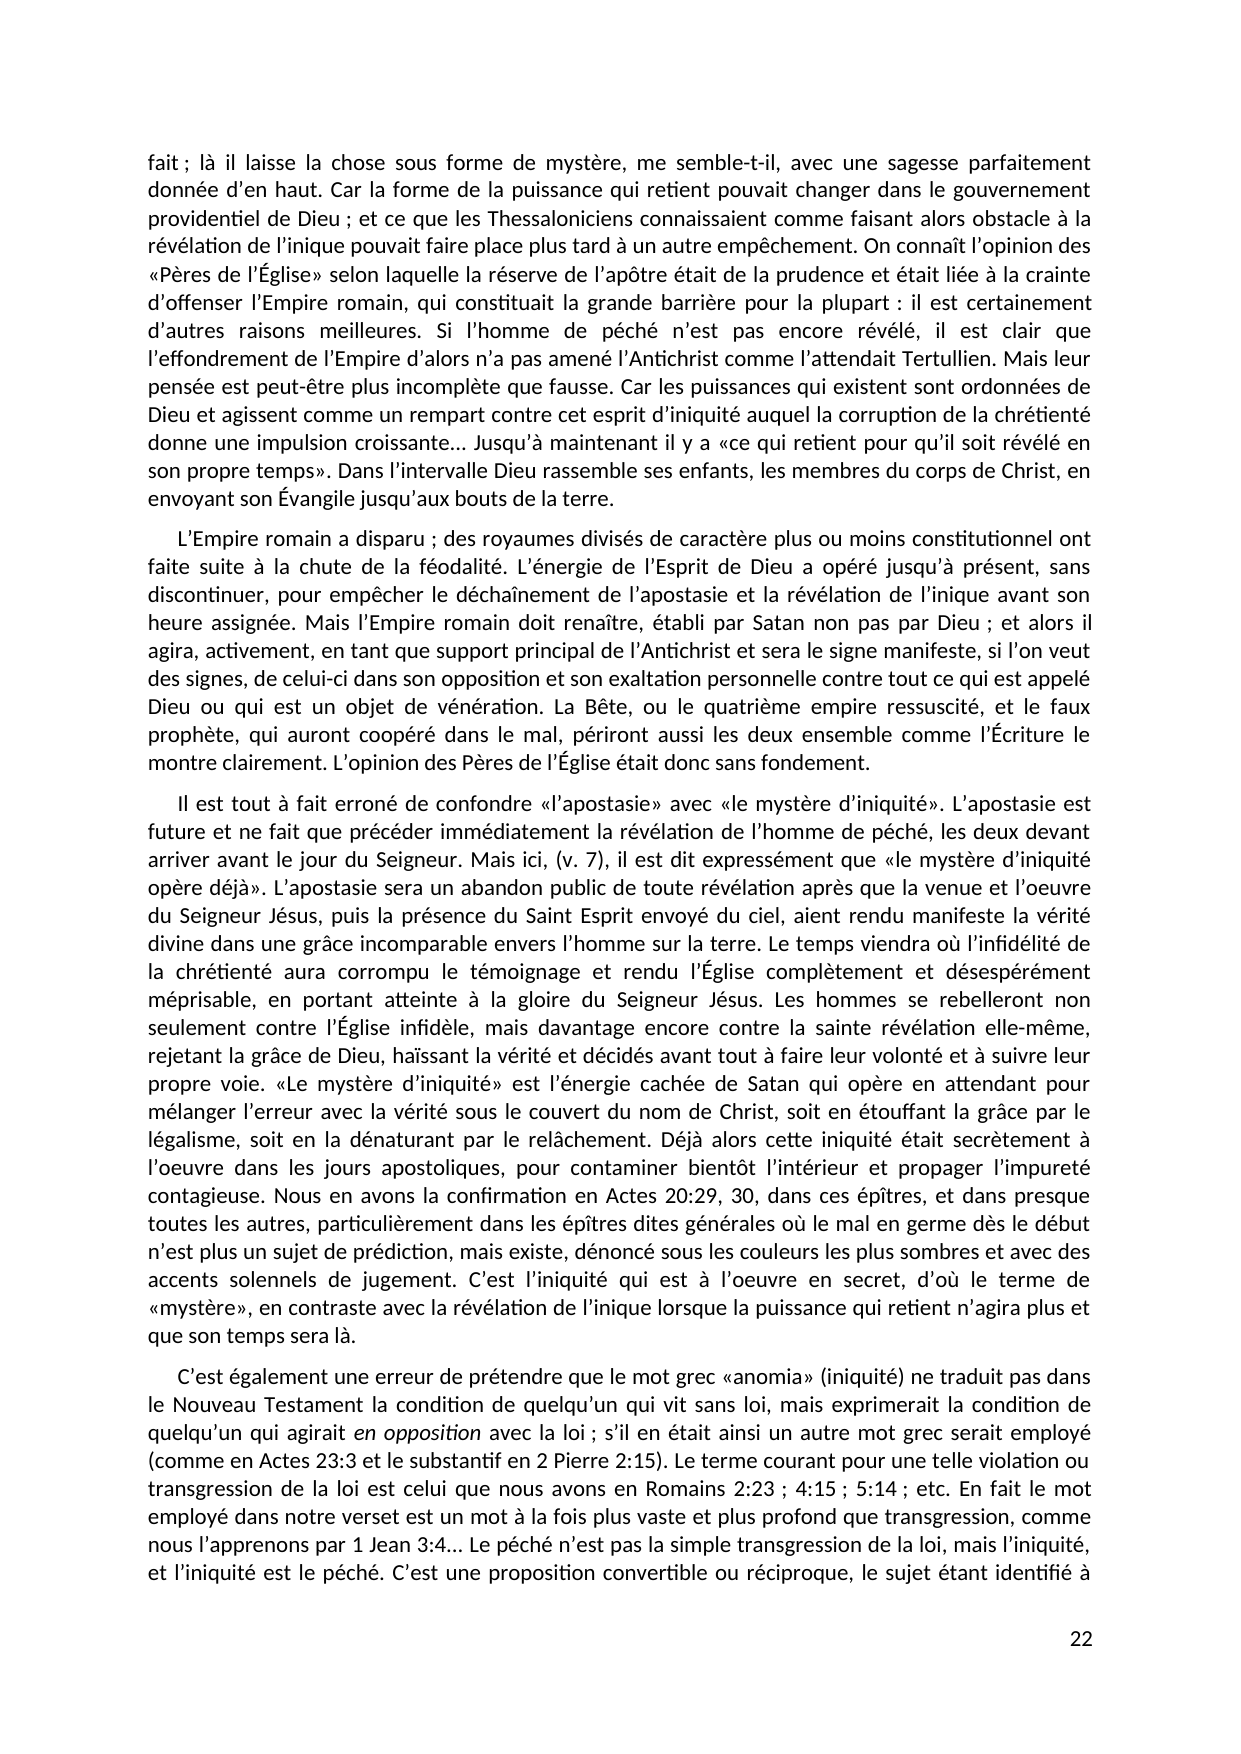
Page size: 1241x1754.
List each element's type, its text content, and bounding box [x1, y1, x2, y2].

text Il est tout à fait erroné de confondre «l’apostasie» avec «le mystère d’iniquité». L’apostasie est future et ne fait que précéder immédiatement la révélation de l’homme de péché, les deux devant arriver avant le jour du Seigneur. Mais ici, (v. 7), il est dit expressément que «le mystère d’iniquité opère déjà». L’apostasie sera un abandon public de toute révélation après que la venue et l’oeuvre du Seigneur Jésus, puis la présence du Saint Esprit envoyé du ciel, aient rendu manifeste la vérité divine dans une grâce incomparable envers l’homme sur la terre. Le temps viendra où l’infidélité de la chrétienté aura corrompu le témoignage et rendu l’Église complètement et désespérément méprisable, en portant atteinte à la gloire du Seigneur Jésus. Les hommes se rebelleront non seulement contre l’Église infidèle, mais davantage encore contre la sainte révélation elle-même, rejetant la grâce de Dieu, haïssant la vérité et décidés avant tout à faire leur volonté et à suivre leur propre voie. «Le mystère d’iniquité» est l’énergie cachée de Satan qui opère en attendant pour mélanger l’erreur avec la vérité sous le couvert du nom de Christ, soit en étouffant la grâce par le légalisme, soit en la dénaturant par le relâchement. Déjà alors cette iniquité était secrètement à l’oeuvre dans les jours apostoliques, pour contaminer bientôt l’intérieur et propager l’impureté contagieuse. Nous en avons la confirmation en Actes 20:29, 30, dans ces épîtres, et dans presque toutes les autres, particulièrement dans les épîtres dites générales où le mal en germe dès le début n’est plus un sujet de prédiction, mais existe, dénoncé sous les couleurs les plus sombres et avec des accents solennels de jugement. C’est l’iniquité qui est à l’oeuvre en secret, d’où le terme de «mystère», en contraste avec la révélation de l’inique lorsque la puissance qui retient n’agira plus et que son temps sera là. [148, 789, 1093, 1349]
text L’Empire romain a disparu ; des royaumes divisés de caractère plus ou moins constitutionnel ont faite suite à la chute de la féodalité. L’énergie de l’Esprit de Dieu a opéré jusqu’à présent, sans discontinuer, pour empêcher le déchaînement de l’apostasie et la révélation de l’inique avant son heure assignée. Mais l’Empire romain doit renaître, établi par Satan non pas par Dieu ; et alors il agira, activement, en tant que support principal de l’Antichrist et sera le signe manifeste, si l’on veut des signes, de celui-ci dans son opposition et son exaltation personnelle contre tout ce qui est appelé Dieu ou qui est un objet de vénération. La Bête, ou le quatrième empire ressuscité, et le faux prophète, qui auront coopéré dans le mal, périront aussi les deux ensemble comme l’Écriture le montre clairement. L’opinion des Pères de l’Église était donc sans fondement. [148, 524, 1093, 777]
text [148, 148, 1093, 512]
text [148, 1362, 1093, 1586]
